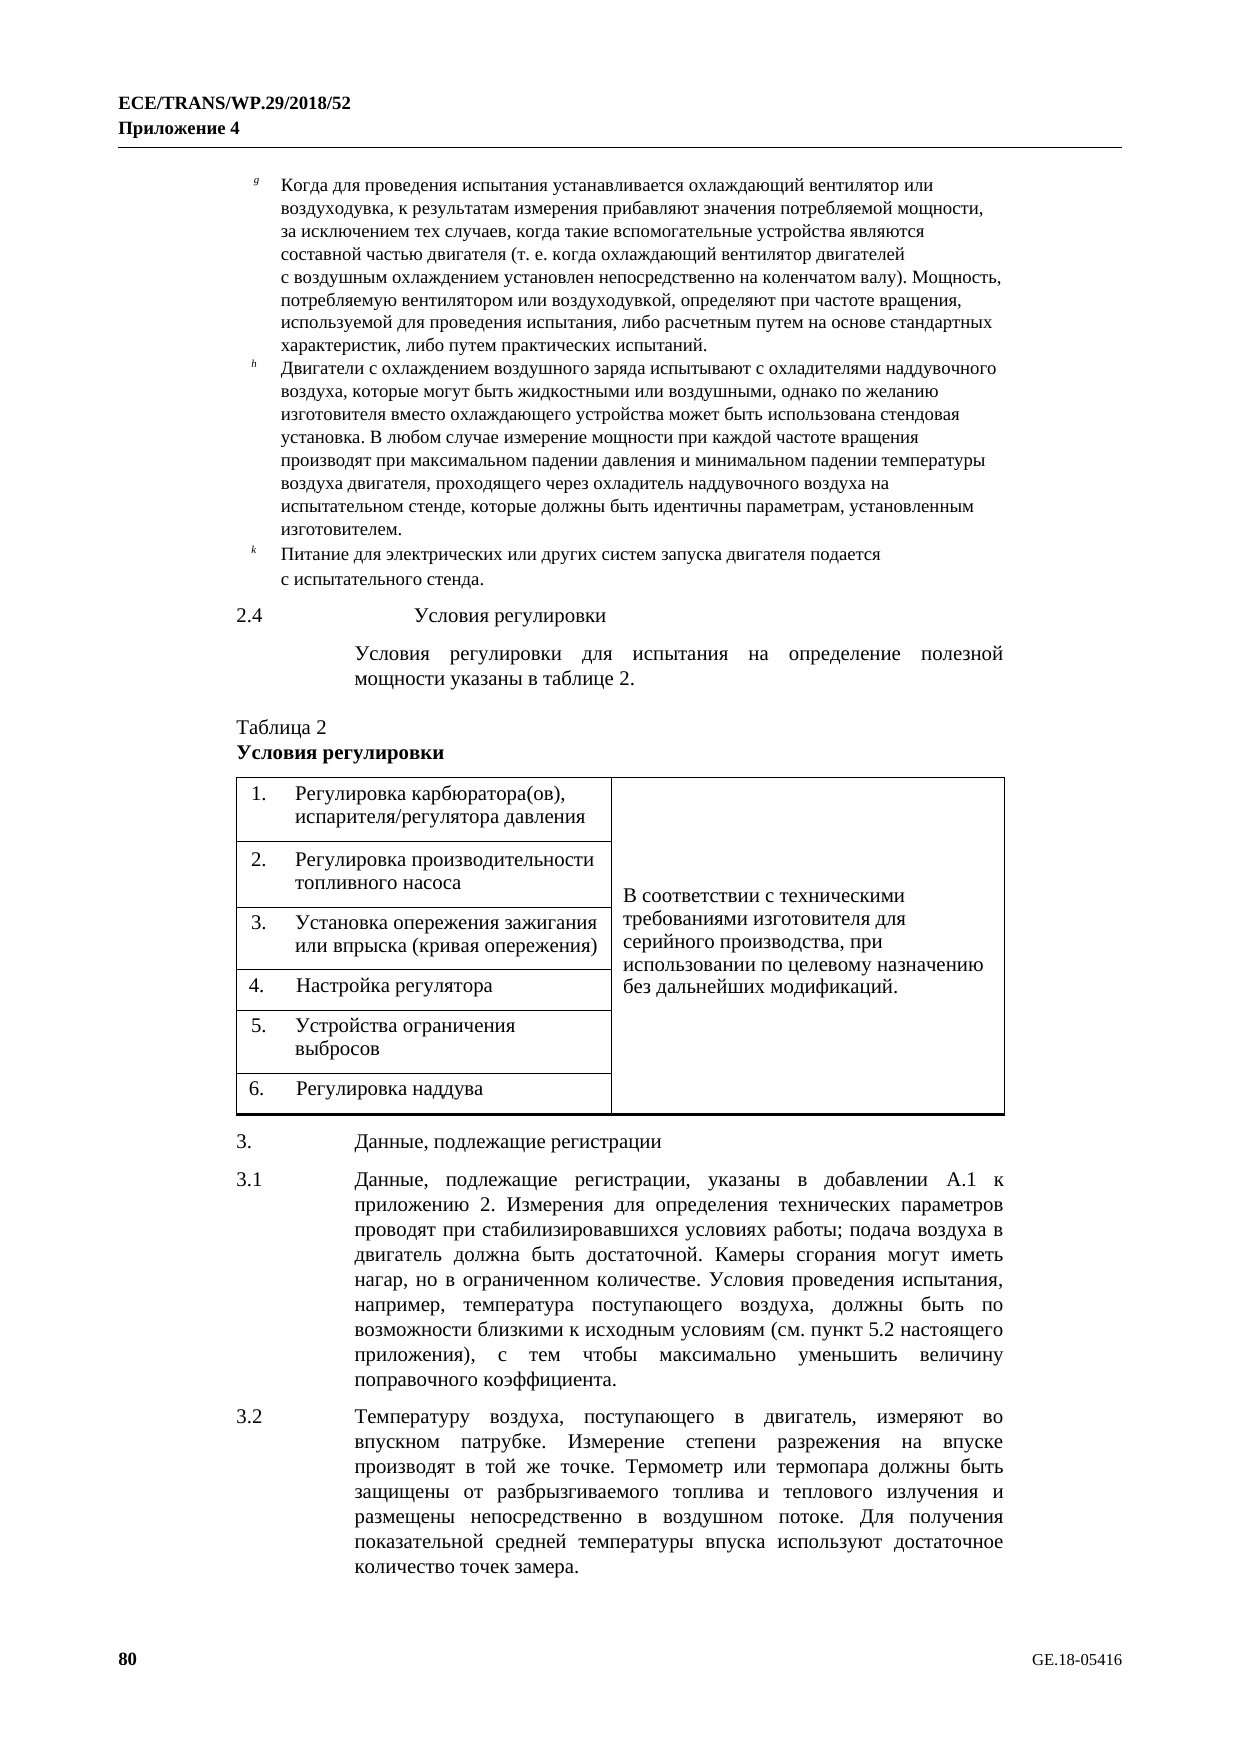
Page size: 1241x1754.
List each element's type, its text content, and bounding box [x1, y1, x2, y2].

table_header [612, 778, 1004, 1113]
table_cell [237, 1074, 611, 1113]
text g Когда для проведения испытания устанавливается охлаждающий вентилятор или воздуходувка, к результатам измерения прибавляют значения потребляемой мощности, за исключением тех случаев, когда такие вспомогательные устройства являются составной частью двигателя (т. е. когда охлаждающий вентилятор двигателей с воздушным охлаждением установлен непосредственно на коленчатом валу). Мощность, потребляемую вентилятором или воздуходувкой, определяют при частоте вращения, используемой для проведения испытания, либо расчетным путем на основе стандартных характеристик, либо путем практических испытаний. [251, 173, 1004, 356]
text Таблица 2 Условия регулировки [118, 715, 1004, 765]
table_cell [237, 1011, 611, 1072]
text k Питание для электрических или других систем запуска двигателя подается с испытательного стенда. [251, 540, 1004, 590]
text h Двигатели с охлаждением воздушного заряда испытывают с охладителями наддувочного воздуха, которые могут быть жидкостными или воздушными, однако по желанию изготовителя вместо охлаждающего устройства может быть использована стендовая установка. В любом случае измерение мощности при каждой частоте вращения производят при максимальном падении давления и минимальном падении температуры воздуха двигателя, проходящего через охладитель наддувочного воздуха на испытательном стенде, которые должны быть идентичны параметрам, установленным изготовителем. [251, 356, 1004, 540]
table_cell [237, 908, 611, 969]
text 3. Данные, подлежащие регистрации [236, 1128, 1004, 1153]
text 3.1 Данные, подлежащие регистрации, указаны в добавлении A.1 к приложению 2. Измерения для определения технических параметров проводят при стабилизировавшихся условиях работы; подача воздуха в двигатель должна быть достаточной. Камеры сгорания могут иметь нагар, но в ограниченном количестве. Условия проведения испытания, например, температура поступающего воздуха, должны быть по возможности близкими к исходным условиям (см. пункт 5.2 настоящего приложения), с тем чтобы максимально уменьшить величину поправочного коэффициента. [236, 1166, 1004, 1391]
text Условия регулировки для испытания на определение полезной мощности указаны в таблице 2. [236, 640, 1004, 690]
text 2.4 Условия регулировки [236, 602, 1004, 627]
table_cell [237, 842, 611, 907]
text 3.2 Температуру воздуха, поступающего в двигатель, измеряют во впускном патрубке. Измерение степени разрежения на впуске производят в той же точке. Термометр или термопара должны быть защищены от разбрызгиваемого топлива и теплового излучения и размещены непосредственно в воздушном потоке. Для получения показательной средней температуры впуска используют достаточное количество точек замера. [236, 1403, 1004, 1578]
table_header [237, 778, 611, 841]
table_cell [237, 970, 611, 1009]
